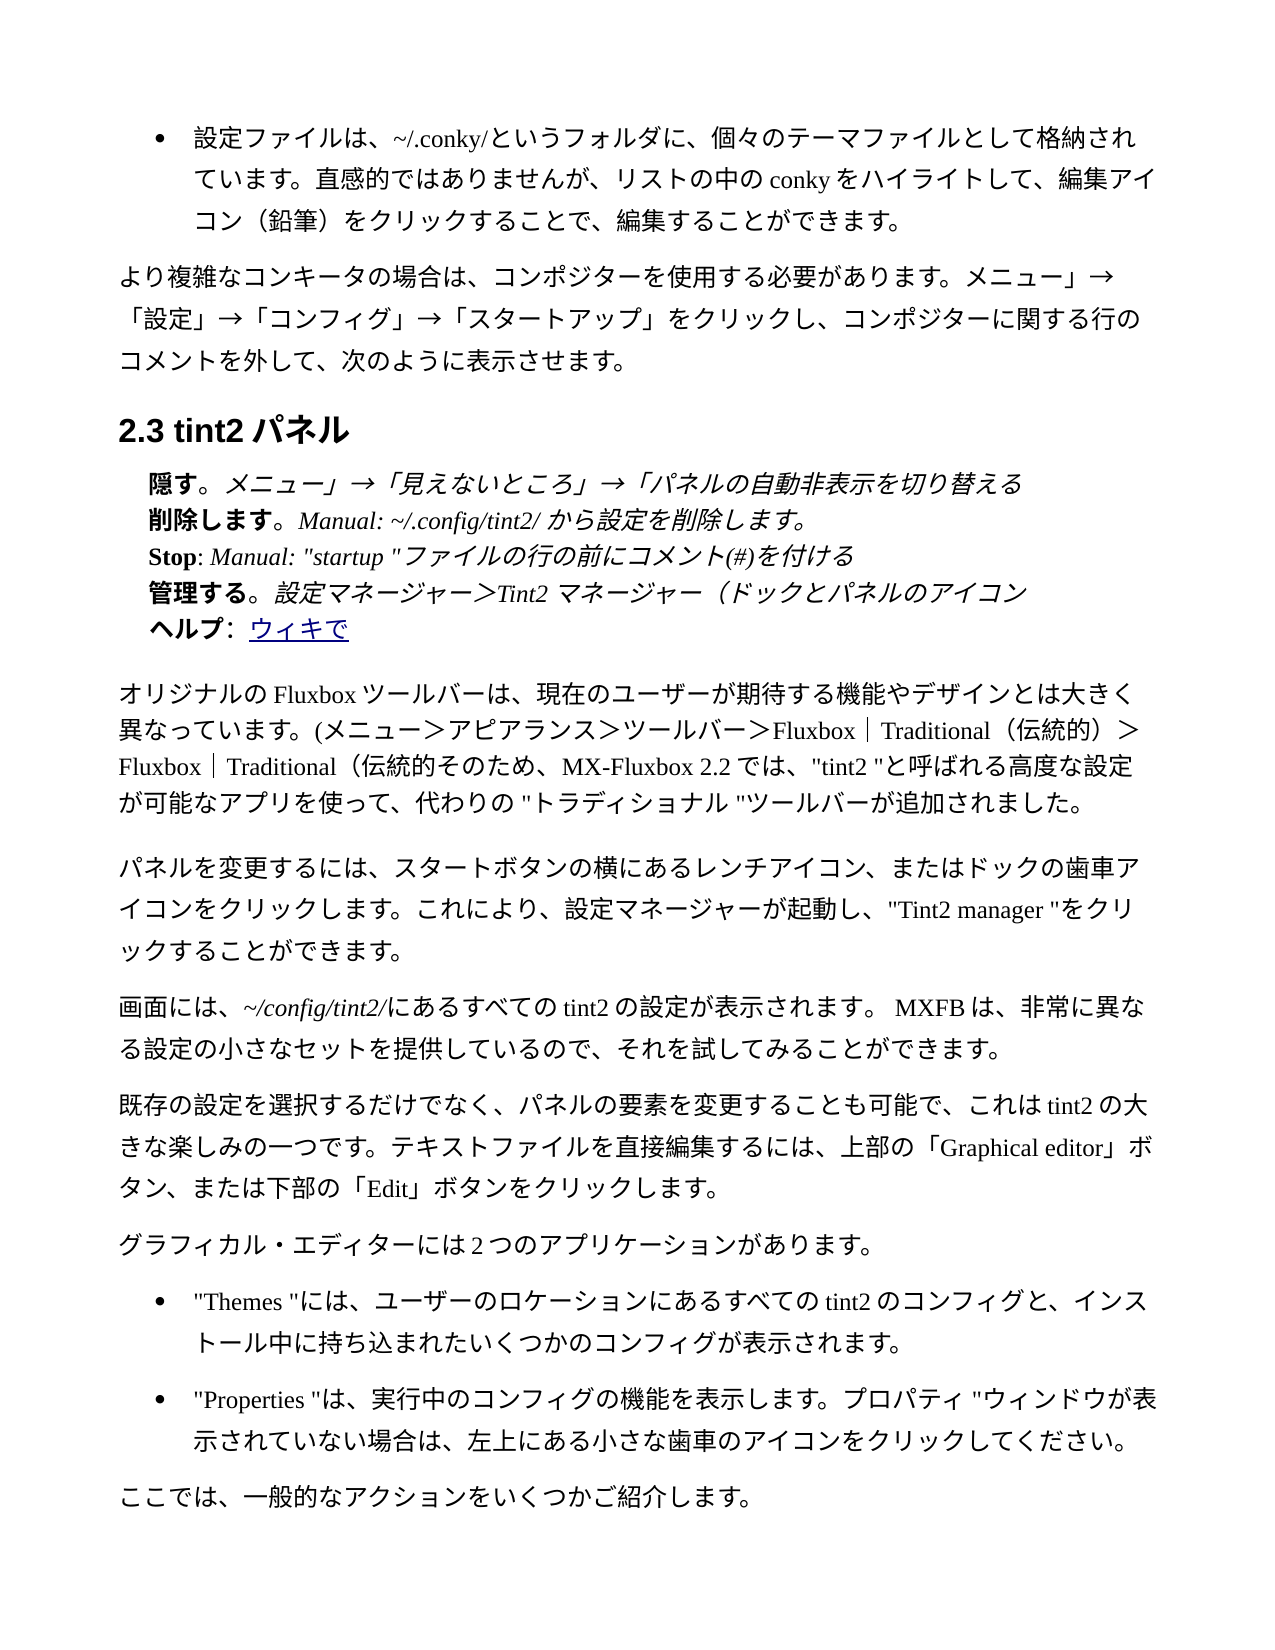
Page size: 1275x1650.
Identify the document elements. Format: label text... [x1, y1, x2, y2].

text オリジナルのFluxboxツールバーは、現在のユーザーが期待する機能やデザインとは大きく異なっています。(メニュー＞アピアランス＞ツールバー＞Fluxbox｜Traditional（伝統的）＞Fluxbox｜Traditional（伝統的そのため、MX-Fluxbox 2.2では、"tint2 "と呼ばれる高度な設定が可能なアプリを使って、代わりの "トラディショナル "ツールバーが追加されました。 [118, 674, 1157, 819]
text 画面には、~/config/tint2/にあるすべてのtint2の設定が表示されます。 MXFBは、非常に異なる設定の小さなセットを提供しているので、それを試してみることができます。 [118, 988, 1157, 1066]
text 管理する。設定マネージャー＞Tint2マネージャー（ドックとパネルのアイコン [148, 573, 1157, 609]
text Stop: Manual: "startup "ファイルの行の前にコメント(#)を付ける [148, 537, 1157, 573]
subtitle 2.3 tint2パネル [118, 403, 1157, 452]
text 既存の設定を選択するだけでなく、パネルの要素を変更することも可能で、これはtint2の大きな楽しみの一つです。テキストファイルを直接編集するには、上部の「Graphical editor」ボタン、または下部の「Edit」ボタンをクリックします。 [118, 1086, 1157, 1205]
text ここでは、一般的なアクションをいくつかご紹介します。 [118, 1477, 1157, 1513]
list "Properties "は、実行中のコンフィグの機能を表示します。プロパティ "ウィンドウが表示されていない場合は、左上にある小さな歯車のアイコンをクリックしてください。 [156, 1379, 1157, 1457]
list 設定ファイルは、~/.conky/というフォルダに、個々のテーマファイルとして格納されています。直感的ではありませんが、リストの中のconkyをハイライトして、編集アイコン（鉛筆）をクリックすることで、編集することができます。 [156, 118, 1157, 238]
text より複雑なコンキータの場合は、コンポジターを使用する必要があります。メニュー」→「設定」→「コンフィグ」→「スタートアップ」をクリックし、コンポジターに関する行のコメントを外して、次のように表示させます。 [118, 258, 1157, 377]
text グラフィカル・エディターには2つのアプリケーションがあります。 [118, 1225, 1157, 1261]
text パネルを変更するには、スタートボタンの横にあるレンチアイコン、またはドックの歯車アイコンをクリックします。これにより、設定マネージャーが起動し、"Tint2 manager "をクリックすることができます。 [118, 848, 1157, 968]
text 削除します。Manual: ~/.config/tint2/ から設定を削除します。 [148, 501, 1157, 537]
text ヘルプ：ウィキで [118, 609, 1157, 646]
text 隠す。メニュー」→「見えないところ」→「パネルの自動非表示を切り替える [148, 464, 1157, 501]
list "Themes "には、ユーザーのロケーションにあるすべてのtint2のコンフィグと、インストール中に持ち込まれたいくつかのコンフィグが表示されます。 [156, 1281, 1157, 1359]
